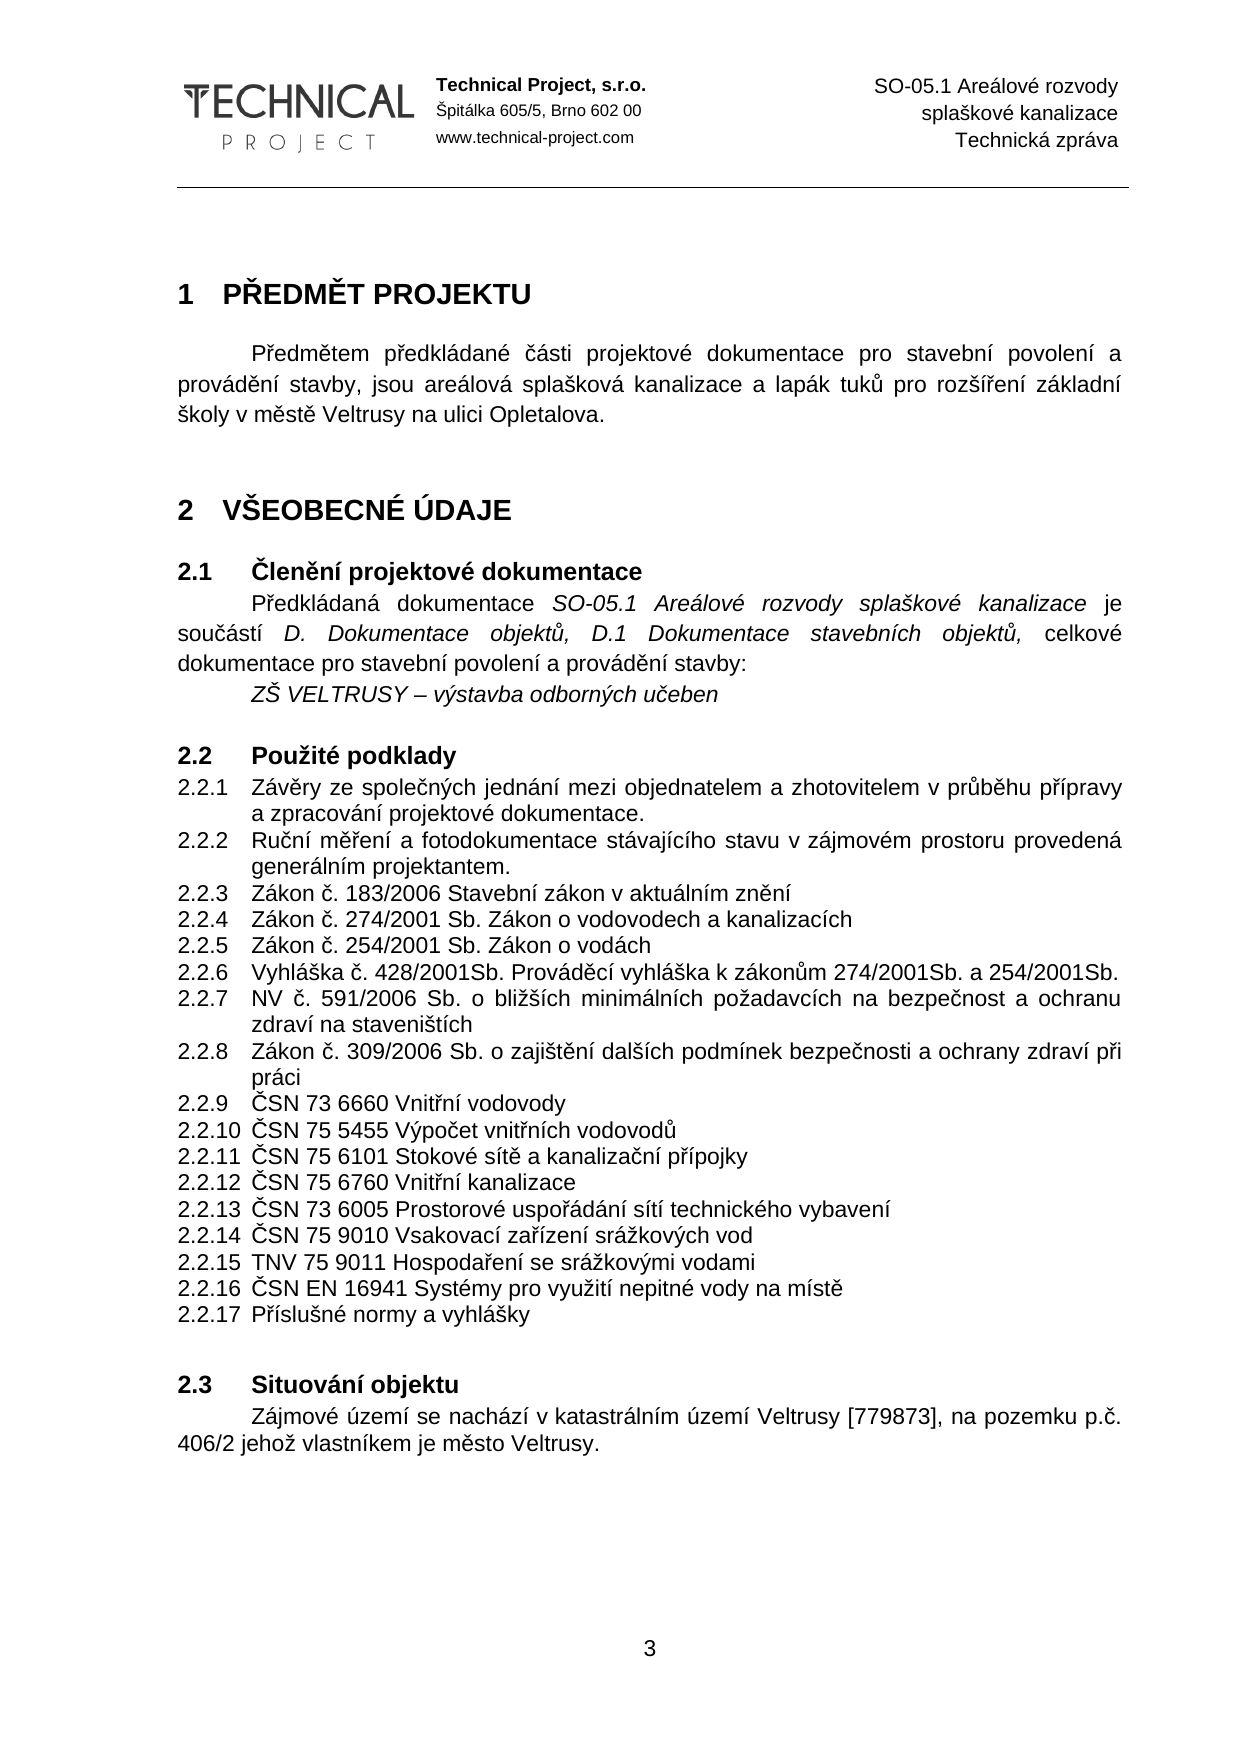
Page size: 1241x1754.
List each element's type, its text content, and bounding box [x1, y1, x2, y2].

subtitle ČSN 73 6005 Prostorové uspořádání sítí technického vybavení [177, 1196, 1122, 1222]
text Předmětem předkládané části projektové dokumentace pro stavební povolení a provádění stavby, jsou areálová splašková kanalizace a lapák tuků pro rozšíření základní školy v městě Veltrusy na ulici Opletalova. [177, 340, 1122, 427]
subtitle Zákon č. 254/2001 Sb. Zákon o vodách [177, 932, 1122, 958]
subtitle ČSN EN 16941 Systémy pro využití nepitné vody na místě [177, 1275, 1122, 1301]
subtitle Situování objektu [177, 1370, 1122, 1399]
text Předkládaná dokumentace SO-05.1 Areálové rozvody splaškové kanalizace je součástí D. Dokumentace objektů, D.1 Dokumentace stavebních objektů, celkové dokumentace pro stavební povolení a provádění stavby: [177, 590, 1122, 677]
subtitle Vyhláška č. 428/2001Sb. Prováděcí vyhláška k zákonům 274/2001Sb. a 254/2001Sb. [177, 958, 1122, 985]
subtitle ČSN 75 9010 Vsakovací zařízení srážkových vod [177, 1222, 1122, 1248]
subtitle NV č. 591/2006 Sb. o bližších minimálních požadavcích na bezpečnost a ochranu zdraví na staveništích [177, 985, 1122, 1038]
subtitle TNV 75 9011 Hospodaření se srážkovými vodami [177, 1248, 1122, 1275]
subtitle Použité podklady [177, 741, 1122, 770]
subtitle ČSN 75 6101 Stokové sítě a kanalizační přípojky [177, 1143, 1122, 1169]
subtitle Ruční měření a fotodokumentace stávajícího stavu v zájmovém prostoru provedená generálním projektantem. [177, 827, 1122, 879]
subtitle VŠEOBECNÉ ÚDAJE [177, 493, 1122, 527]
subtitle ČSN 75 5455 Výpočet vnitřních vodovodů [177, 1117, 1122, 1143]
subtitle Závěry ze společných jednání mezi objednatelem a zhotovitelem v průběhu přípravy a zpracování projektové dokumentace. [177, 774, 1122, 827]
text Zájmové území se nachází v katastrálním území Veltrusy [779873], na pozemku p.č. 406/2 jehož vlastníkem je město Veltrusy. [177, 1403, 1122, 1456]
subtitle Zákon č. 274/2001 Sb. Zákon o vodovodech a kanalizacích [177, 906, 1122, 932]
subtitle Příslušné normy a vyhlášky [177, 1301, 1122, 1327]
text ZŠ VELTRUSY – výstavba odborných učeben [177, 681, 1122, 707]
subtitle Zákon č. 309/2006 Sb. o zajištění dalších podmínek bezpečnosti a ochrany zdraví při práci [177, 1038, 1122, 1090]
subtitle ČSN 75 6760 Vnitřní kanalizace [177, 1169, 1122, 1196]
picture [177, 73, 424, 163]
subtitle PŘEDMĚT PROJEKTU [177, 277, 1122, 310]
subtitle Zákon č. 183/2006 Stavební zákon v aktuálním znění [177, 879, 1122, 906]
subtitle Členění projektové dokumentace [177, 557, 1122, 586]
subtitle ČSN 73 6660 Vnitřní vodovody [177, 1090, 1122, 1117]
